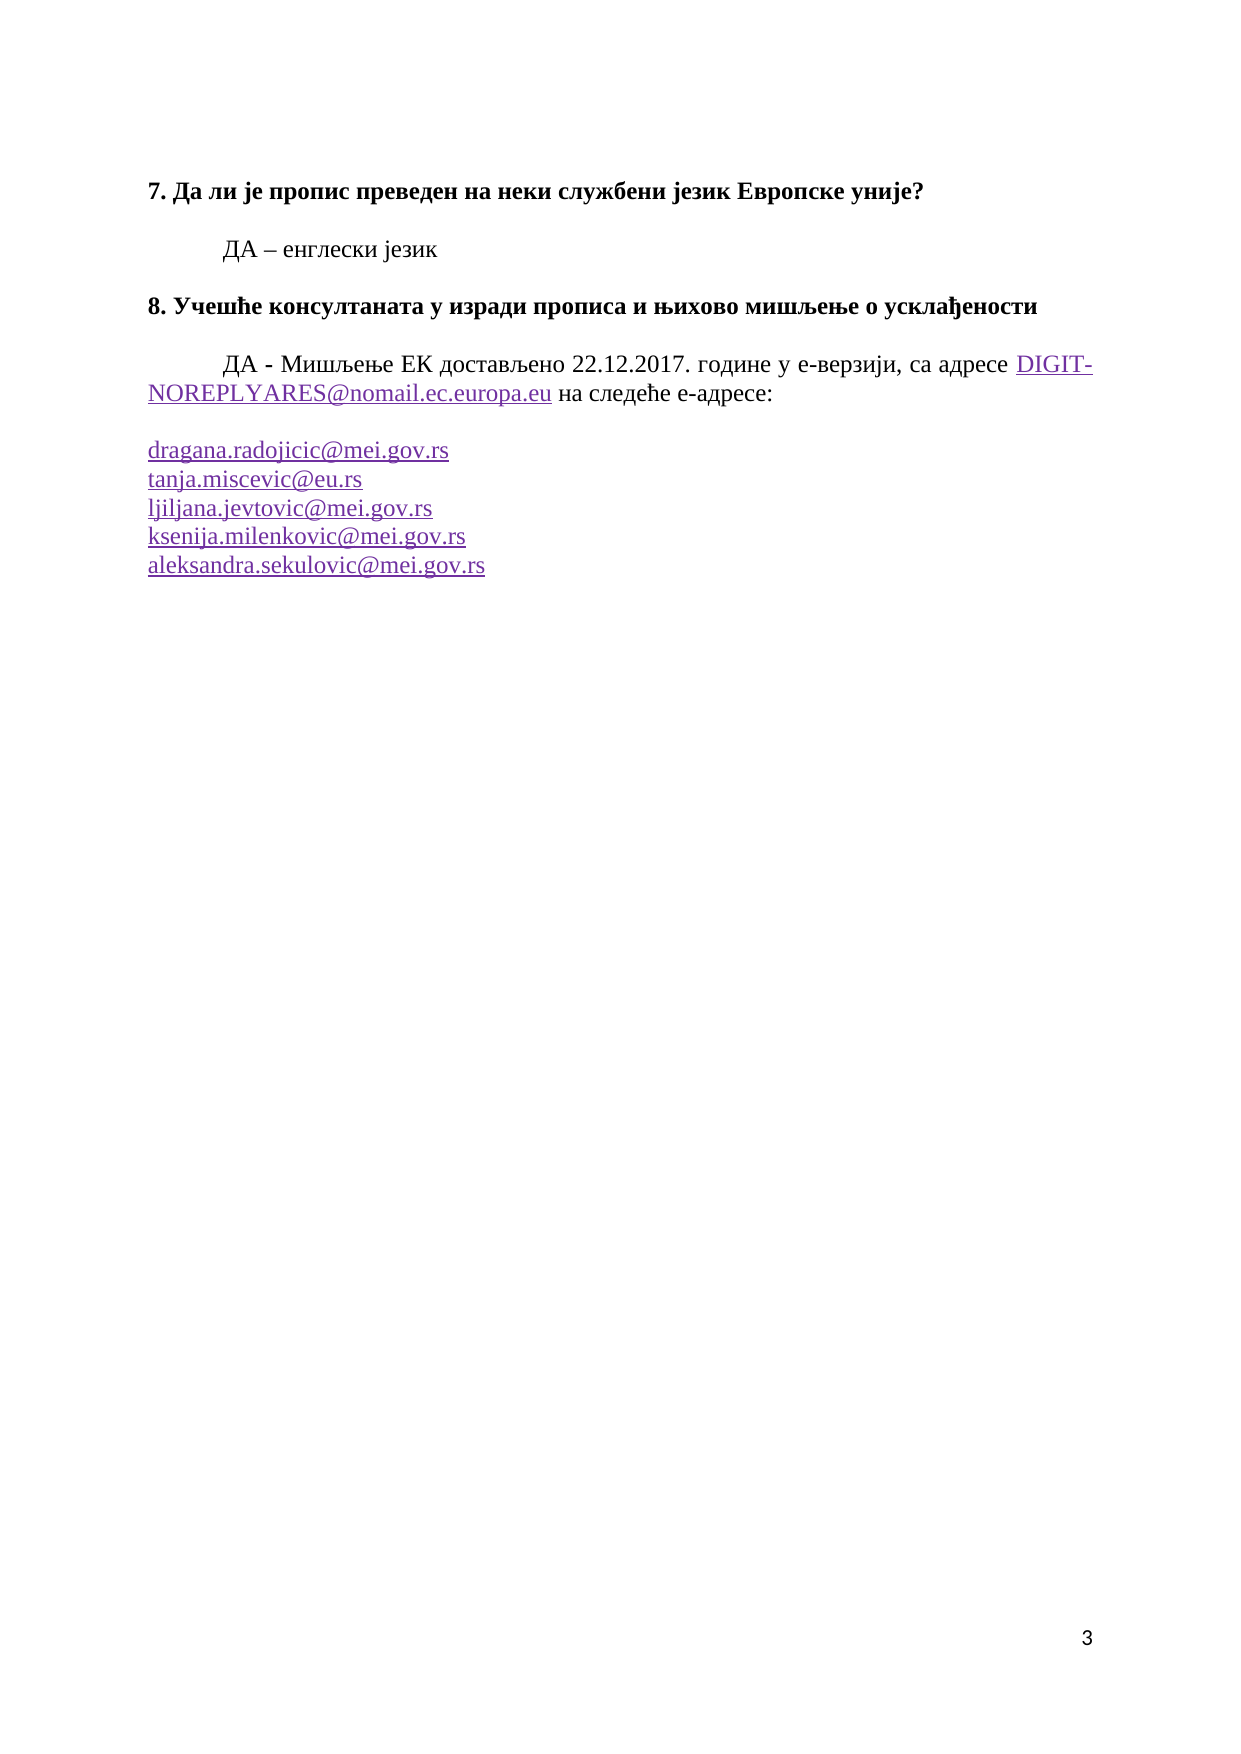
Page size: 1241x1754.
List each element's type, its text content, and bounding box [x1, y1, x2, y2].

text 7. Да ли је пропис преведен на неки службени језик Европске уније? [148, 176, 1093, 205]
text tanja.miscevic@eu.rs [148, 464, 1093, 493]
text ДА - Мишљење ЕК достављено 22.12.2017. године у е-верзији, са адресе DIGIT-NOREPLYARES@nomail.ec.europa.eu нa слeдeћe e-адресе: [148, 349, 1093, 406]
text dragana.radojicic@mei.gov.rs [148, 435, 1093, 464]
text аleksandra.sekulovic@mei.gov.rs [148, 550, 1093, 579]
text ksenija.milenkovic@mei.gov.rs [148, 521, 1093, 550]
text ljiljana.jevtovic@mei.gov.rs [148, 493, 1093, 521]
text 8. Учешће консултаната у изради прописа и њихово мишљење о усклађености [148, 291, 1093, 320]
text ДА – енглески језик [148, 234, 1093, 263]
